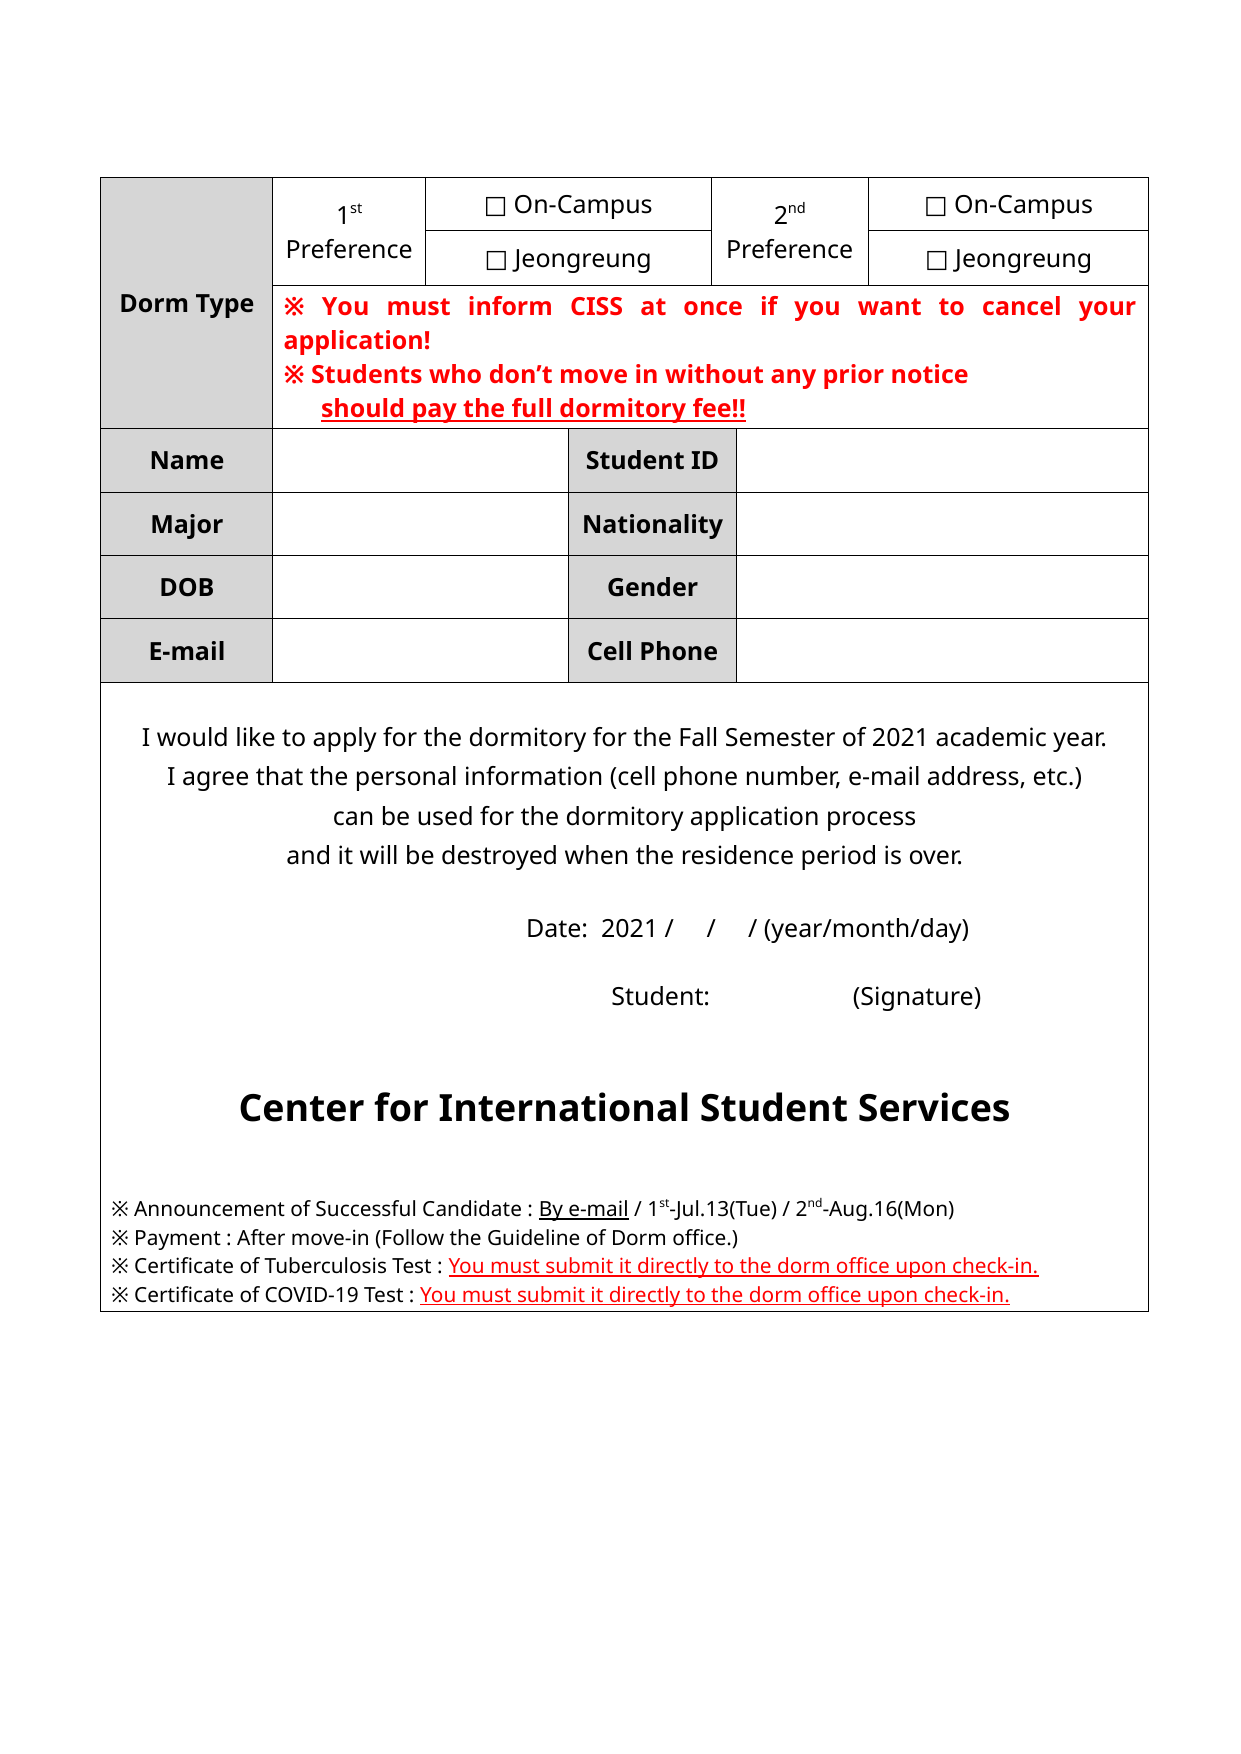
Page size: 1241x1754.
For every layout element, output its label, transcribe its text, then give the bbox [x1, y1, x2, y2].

table_cell □ Jeongreung [869, 231, 1148, 285]
table_cell Nationality [569, 493, 736, 555]
table_cell 2nd Preference [712, 178, 868, 285]
table_cell I would like to apply for the dormitory for the Fall Semester of 2021 academic year. I agree that the personal information (cell phone number, e-mail address, etc.) can be used for the dormitory application process and it will be destroyed when the residence period is over. Date: 2021 / / / (year/month/day) Student: (Signature) Center for International Student Services ※ Announcement of Successful Candidate : By e-mail / 1st-Jul.13(Tue) / 2nd-Aug.16(Mon) ※ Payment : After move-in (Follow the Guideline of Dorm office.) ※ Certificate of Tuberculosis Test : You must submit it directly to the dorm office upon check-in. ※ Certificate of COVID-19 Test : You must submit it directly to the dorm office upon check-in. [101, 683, 1148, 1311]
table_cell [273, 493, 568, 555]
table_cell Cell Phone [569, 619, 736, 682]
table_cell Student ID [569, 429, 736, 491]
table_cell Gender [569, 556, 736, 618]
table_cell ※ You must inform CISS at once if you want to cancel your application! ※ Students who don’t move in without any prior notice should pay the full dormitory fee!! [273, 286, 1148, 428]
table_cell E-mail [101, 619, 272, 682]
table_cell Name [101, 429, 272, 491]
table_cell [737, 619, 1148, 682]
table_cell 1st Preference [273, 178, 425, 285]
table_cell [273, 619, 568, 682]
table_cell [737, 556, 1148, 618]
table_cell [737, 429, 1148, 491]
table_cell [273, 429, 568, 491]
table_cell □ On-Campus [869, 178, 1148, 230]
table_cell DOB [101, 556, 272, 618]
table_cell [737, 493, 1148, 555]
table_cell □ Jeongreung [426, 231, 711, 285]
table_cell □ On-Campus [426, 178, 711, 230]
table_cell [273, 556, 568, 618]
table_cell Major [101, 493, 272, 555]
table_cell Dorm Type [101, 178, 272, 428]
